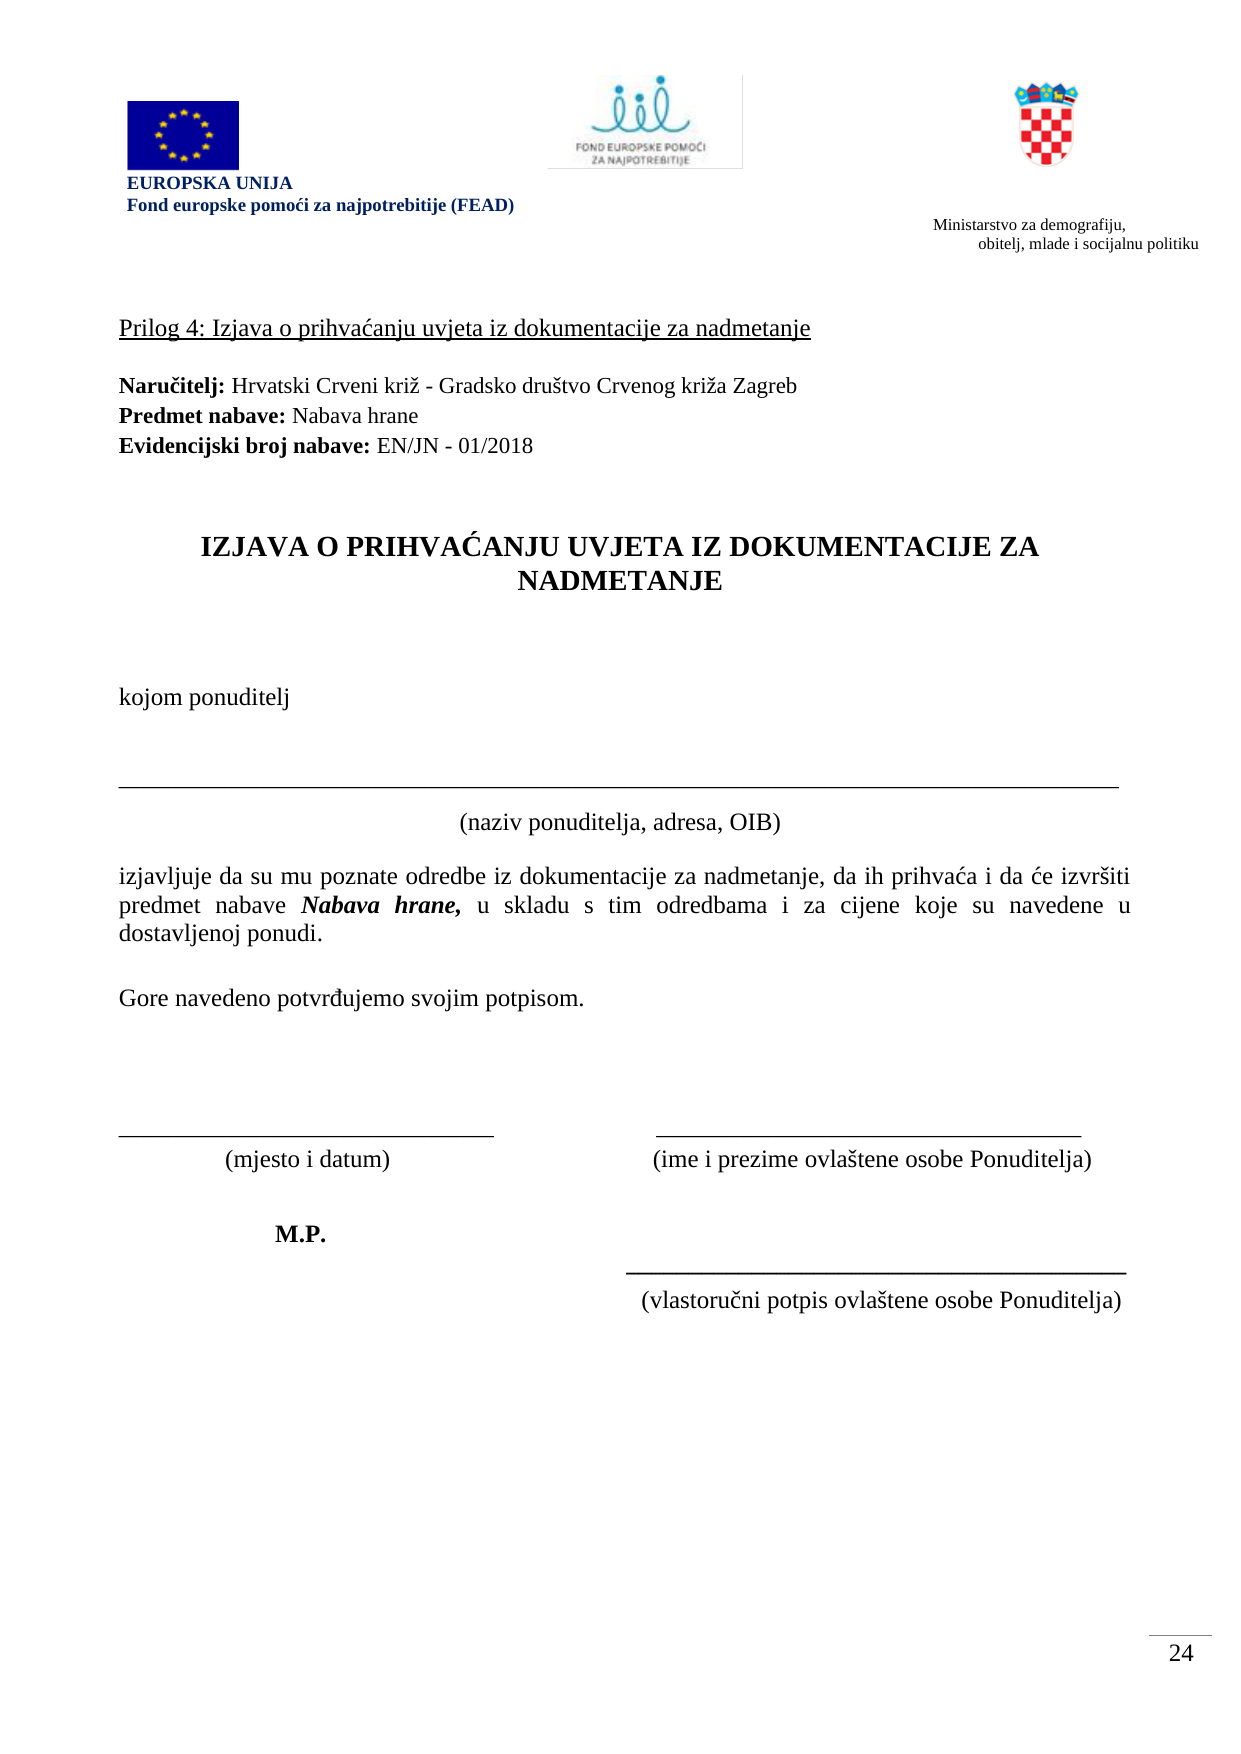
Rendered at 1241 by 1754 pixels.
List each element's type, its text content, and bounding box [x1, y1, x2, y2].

text izjavljuje da su mu poznate odredbe iz dokumentacije za nadmetanje, da ih prihvaća i da će izvršiti predmet nabave Nabava hrane, u skladu s tim odredbama i za cijene koje su navedene u dostavljenoj ponudi. [119, 861, 1131, 947]
text ______________________________ __________________________________ [119, 1111, 1121, 1140]
text Predmet nabave: Nabava hrane [119, 402, 1121, 429]
text (mjesto i datum) (ime i prezime ovlaštene osobe Ponuditelja) [119, 1144, 1121, 1173]
subtitle Prilog 4: Izjava o prihvaćanju uvjeta iz dokumentacije za nadmetanje [119, 313, 1121, 342]
text ________________________________________ [340, 1248, 1131, 1277]
text Gore navedeno potvrđujemo svojim potpisom. [119, 983, 1121, 1011]
text IZJAVA O PRIHVAĆANJU UVJETA IZ DOKUMENTACIJE ZA NADMETANJE [119, 529, 1121, 596]
text (naziv ponuditelja, adresa, OIB) [119, 807, 1121, 836]
text (vlastoručni potpis ovlaštene osobe Ponuditelja) [561, 1286, 1123, 1314]
text ________________________________________________________________________________ [119, 762, 1121, 791]
picture [547, 75, 746, 172]
text kojom ponuditelj [119, 682, 1121, 711]
text Naručitelj: Hrvatski Crveni križ - Gradsko društvo Crvenog križa Zagreb [119, 372, 1121, 398]
picture [126, 101, 239, 172]
text Evidencijski broj nabave: EN/JN - 01/2018 [119, 433, 1121, 459]
text M.P. [119, 1223, 1131, 1248]
picture [978, 76, 1115, 172]
